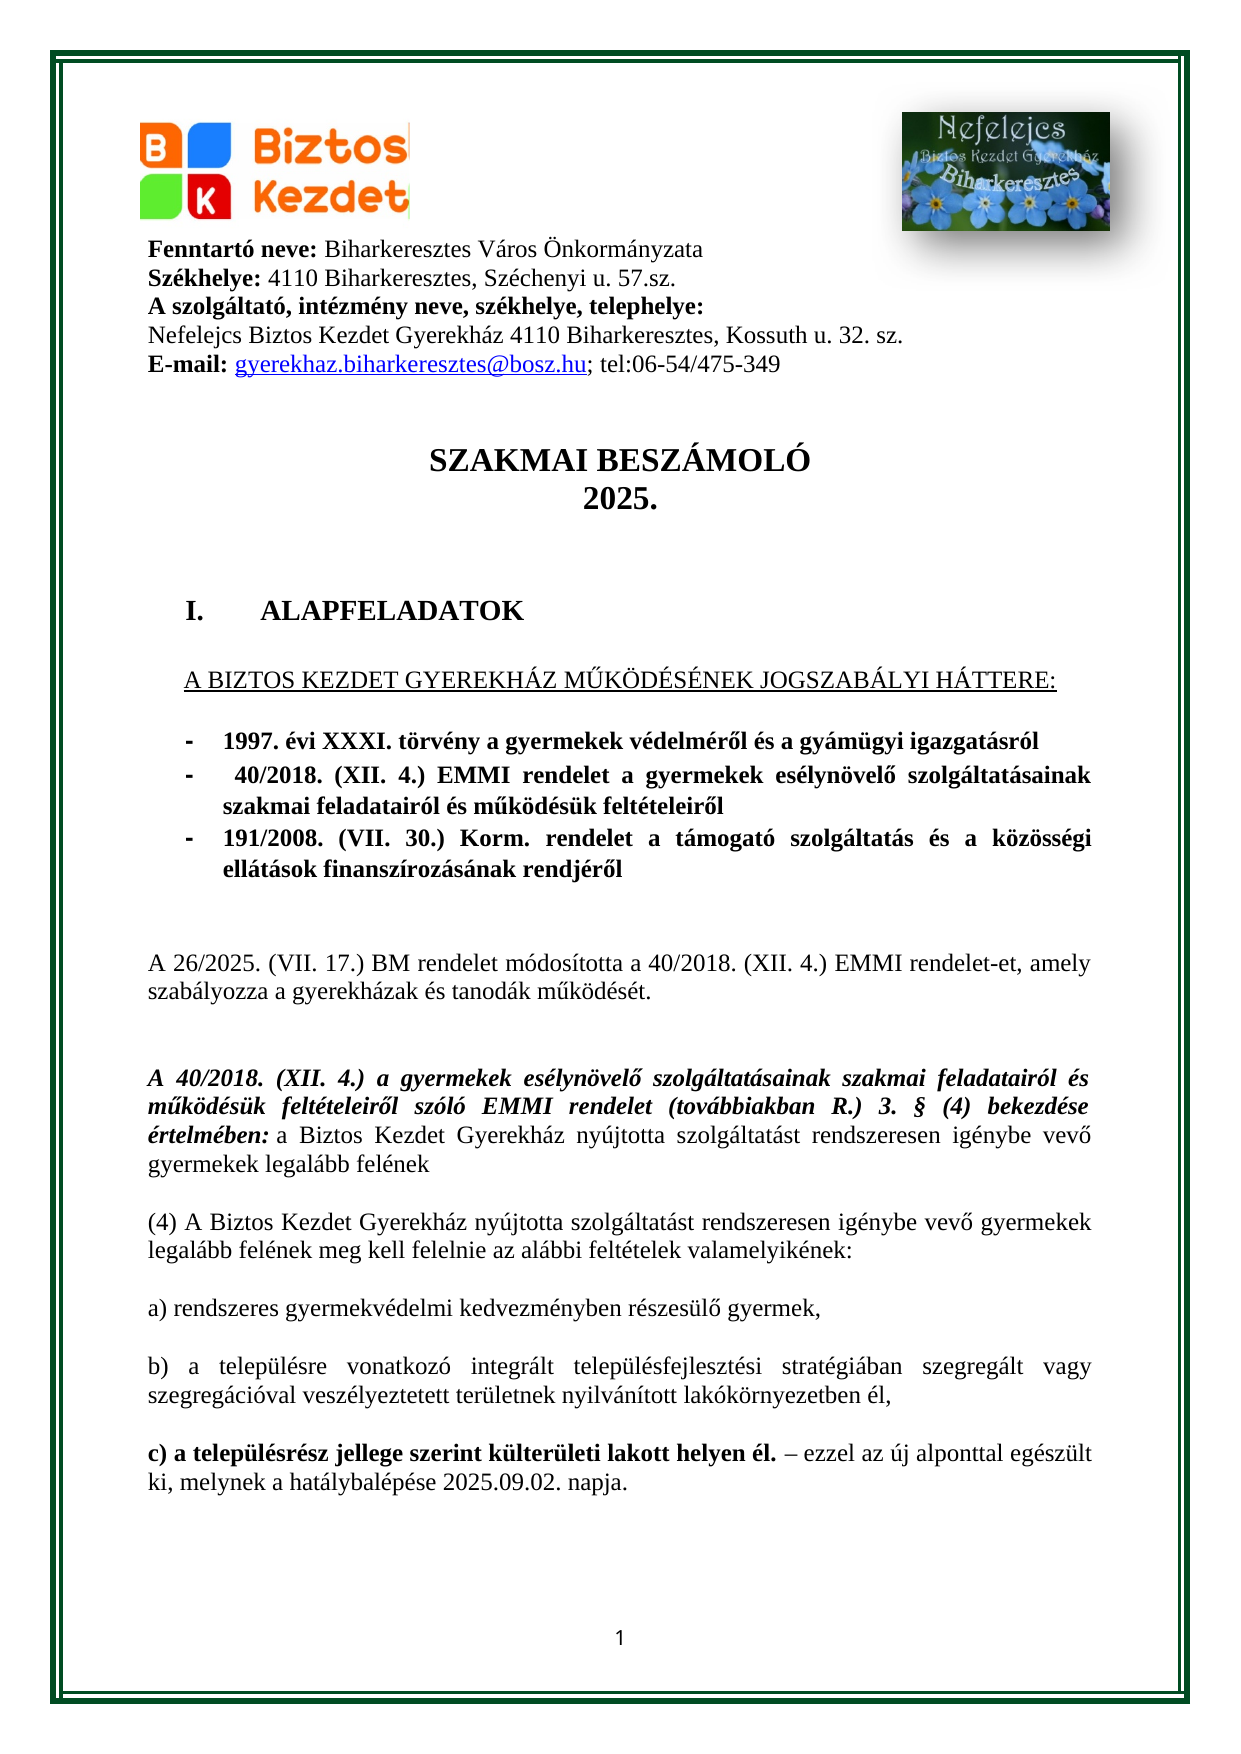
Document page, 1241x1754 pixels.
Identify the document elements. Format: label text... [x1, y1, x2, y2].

text A 40/2018. (XII. 4.) a gyermekek esélynövelő szolgáltatásainak szakmai feladatairól és működésük feltételeiről szóló EMMI rendelet (továbbiakban R.) 3. § (4) bekezdése értelmében: a Biztos Kezdet Gyerekház nyújtotta szolgáltatást rendszeresen igénybe vevő gyermekek legalább felének [148, 1063, 1092, 1178]
picture [140, 64, 410, 277]
text c) a településrész jellege szerint külterületi lakott helyen él. – ezzel az új alponttal egészült ki, melynek a hatálybalépése 2025.09.02. napja. [148, 1438, 1092, 1496]
text Nefelejcs Biztos Kezdet Gyerekház 4110 Biharkeresztes, Kossuth u. 32. sz. [148, 320, 1092, 349]
text b) a településre vonatkozó integrált településfejlesztési stratégiában szegregált vagy szegregációval veszélyeztetett területnek nyilvánított lakókörnyezetben él, [148, 1351, 1092, 1409]
text Székhelye: 4110 Biharkeresztes, Széchenyi u. 57.sz. [148, 263, 1092, 291]
text 2025. [148, 478, 1092, 517]
text Fenntartó neve: Biharkeresztes Város Önkormányzata [148, 234, 1092, 263]
list 1997. évi XXXI. törvény a gyermekek védelméről és a gyámügyi igazgatásról [185, 723, 1092, 757]
text A 26/2025. (VII. 17.) BM rendelet módosította a 40/2018. (XII. 4.) EMMI rendelet-et, amely szabályozza a gyerekházak és tanodák működését. [148, 948, 1092, 1005]
list ALAPFELADATOK [185, 593, 1092, 627]
text A BIZTOS KEZDET GYEREKHÁZ MŰKÖDÉSÉNEK JOGSZABÁLYI HÁTTERE: [148, 665, 1092, 694]
text a) rendszeres gyermekvédelmi kedvezményben részesülő gyermek, [148, 1293, 1092, 1322]
text A szolgáltató, intézmény neve, székhelye, telephelye: [148, 291, 1092, 320]
text SZAKMAI BESZÁMOLÓ [148, 440, 1092, 478]
list 191/2008. (VII. 30.) Korm. rendelet a támogató szolgáltatás és a közösségi ellátások finanszírozásának rendjéről [185, 819, 1092, 882]
picture [902, 112, 1110, 231]
text E-mail: gyerekhaz.biharkeresztes@bosz.hu; tel:06-54/475-349 [148, 349, 1092, 378]
text (4) A Biztos Kezdet Gyerekház nyújtotta szolgáltatást rendszeresen igénybe vevő gyermekek legalább felének meg kell felelnie az alábbi feltételek valamelyikének: [148, 1207, 1092, 1264]
list 40/2018. (XII. 4.) EMMI rendelet a gyermekek esélynövelő szolgáltatásainak szakmai feladatairól és működésük feltételeiről [185, 757, 1092, 819]
